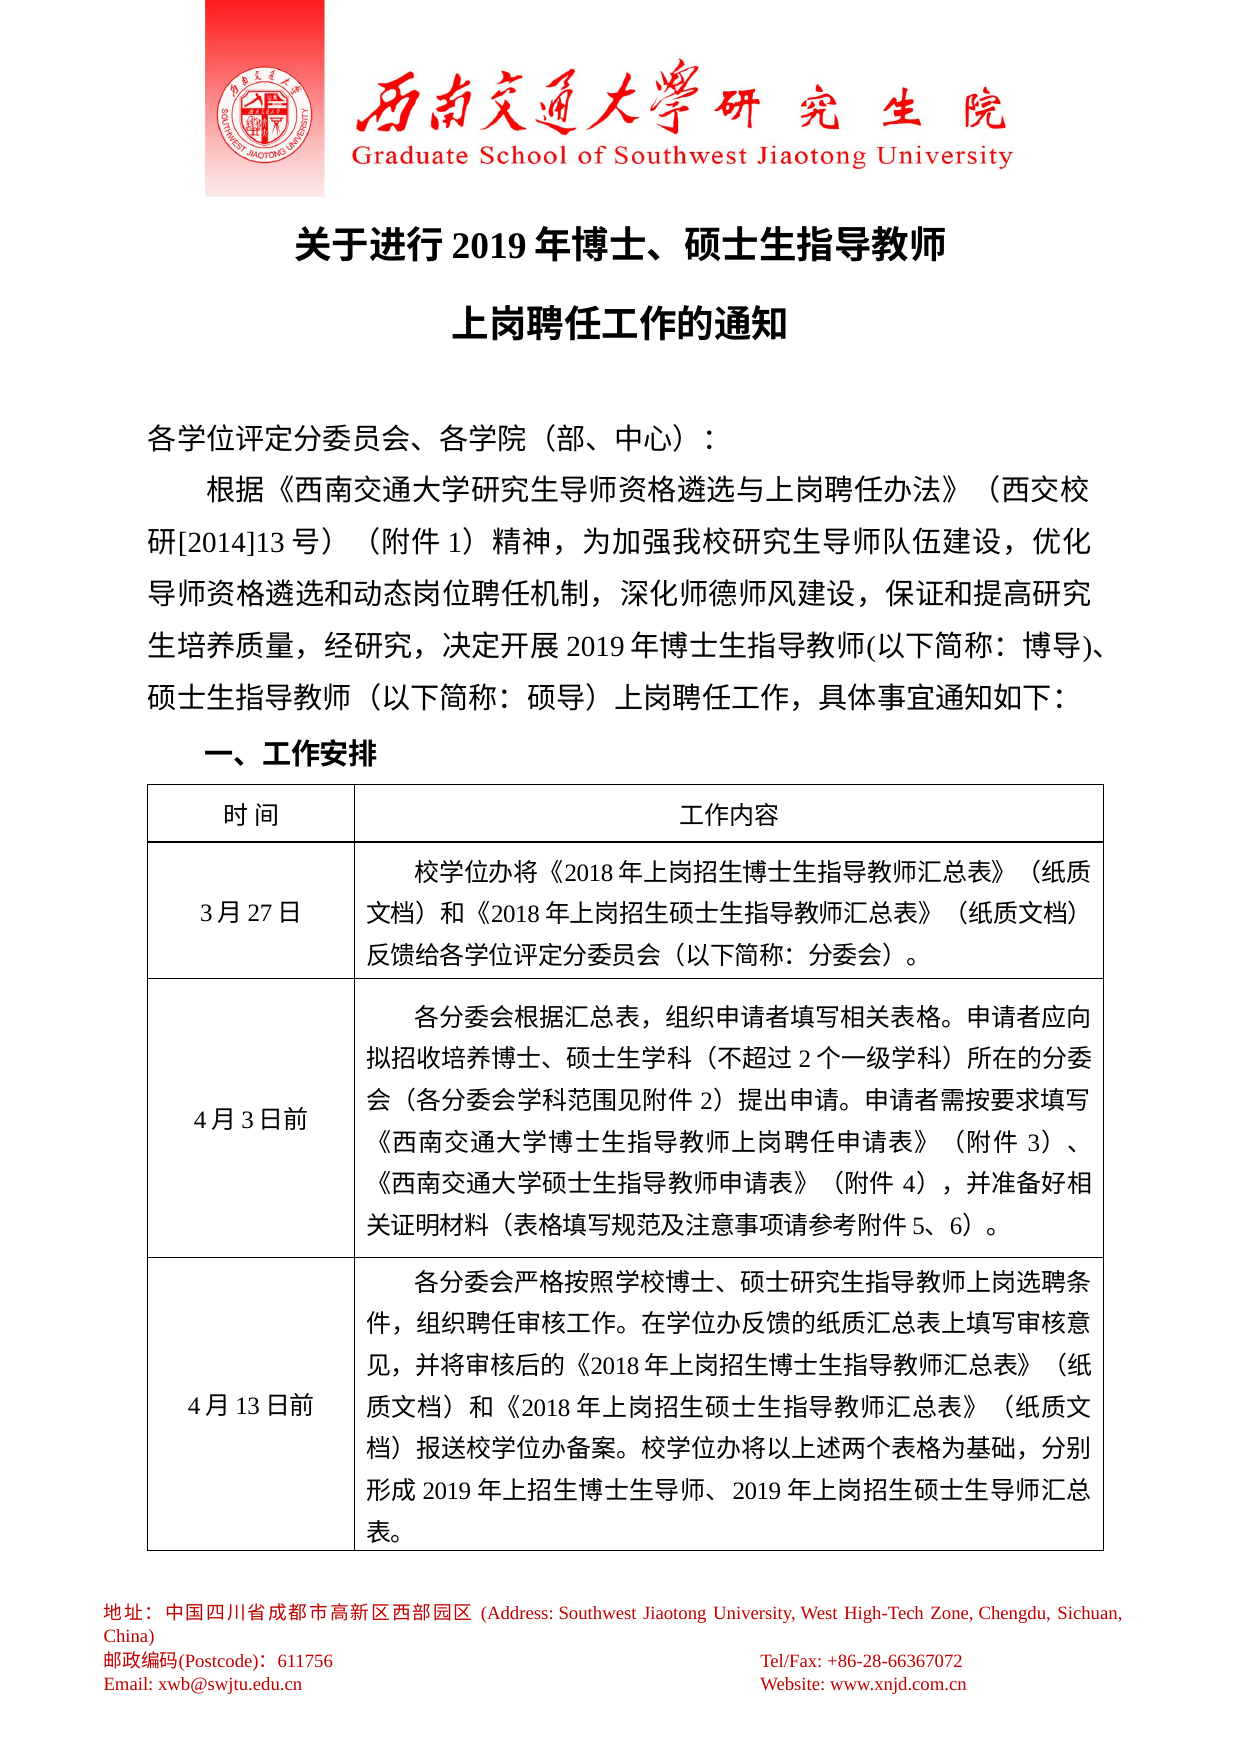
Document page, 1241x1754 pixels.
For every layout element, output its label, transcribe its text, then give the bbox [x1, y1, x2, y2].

table_header 工作内容 [355, 785, 1103, 841]
table_cell 3月27日 [148, 843, 354, 978]
text 一、工作安排 [148, 731, 1092, 772]
picture [187, 0, 1053, 197]
table_header 时 间 [148, 785, 354, 841]
table_cell 各分委会根据汇总表，组织申请者填写相关表格。申请者应向拟招收培博士、硕士生学科（不超过2个一级学科）所在的分委会（各分委会学科范围见附件2）提出申请。申请者需按要求填写《西南交通大学博士生指导教师上岗聘任申请表》（附件3）、《西南交通大学硕士生指导教师申请表》（附件4），并准备好相关证明材料（表格填写规范及注意事项请参考附件5、6）。 [355, 979, 1103, 1257]
table_cell 4月3日前 [148, 979, 354, 1257]
table_cell 各分委会严格按照学校博士、硕士研究生指导教师上岗选聘条件，组织聘任审核工作。在学位办反馈的纸质汇总表上填写审核意见，并将审核后的《2018年上岗招生博士生指导教师汇总表》（纸质文档）和《2018年上岗招生硕士生指导教师汇总表》（纸质文档）报送校学位办备案。校学位办将以上述两个表格为基础，分别形成2019年上招生博士生导师、2019年上岗招生硕士生导师汇总表。 [355, 1258, 1103, 1549]
text 各学位评定分委员会、各学院（部、中心）： [148, 413, 1092, 458]
table_cell 4月13日前 [148, 1258, 354, 1549]
table_cell 校学位办将《2018年上岗招生博士生指导教师汇总表》（纸质文档）和《2018年上岗招生硕士生指导教师汇总表》（纸质文档）反馈给各学位评定分委员会（以下简称：分委会）。 [355, 843, 1103, 978]
text 根据《西南交通大学研究生导师资格遴选与上岗聘任办法》（西交校研[2014]13号）（附件1）精神，为加强我校研究生导师队伍建设，优化导师资格遴选和动态岗位聘任机制，深化师德师风建设，保证和提高研究生培养质量，经研究，决定开展2019年博士生指导教师(以下简称：博导)、硕士生指导教师（以下简称：硕导）上岗聘任工作，具体事宜通知如下： [148, 458, 1092, 719]
text 关于进行2019年博士、硕士生指导教师 上岗聘任工作的通知 [148, 202, 1092, 361]
